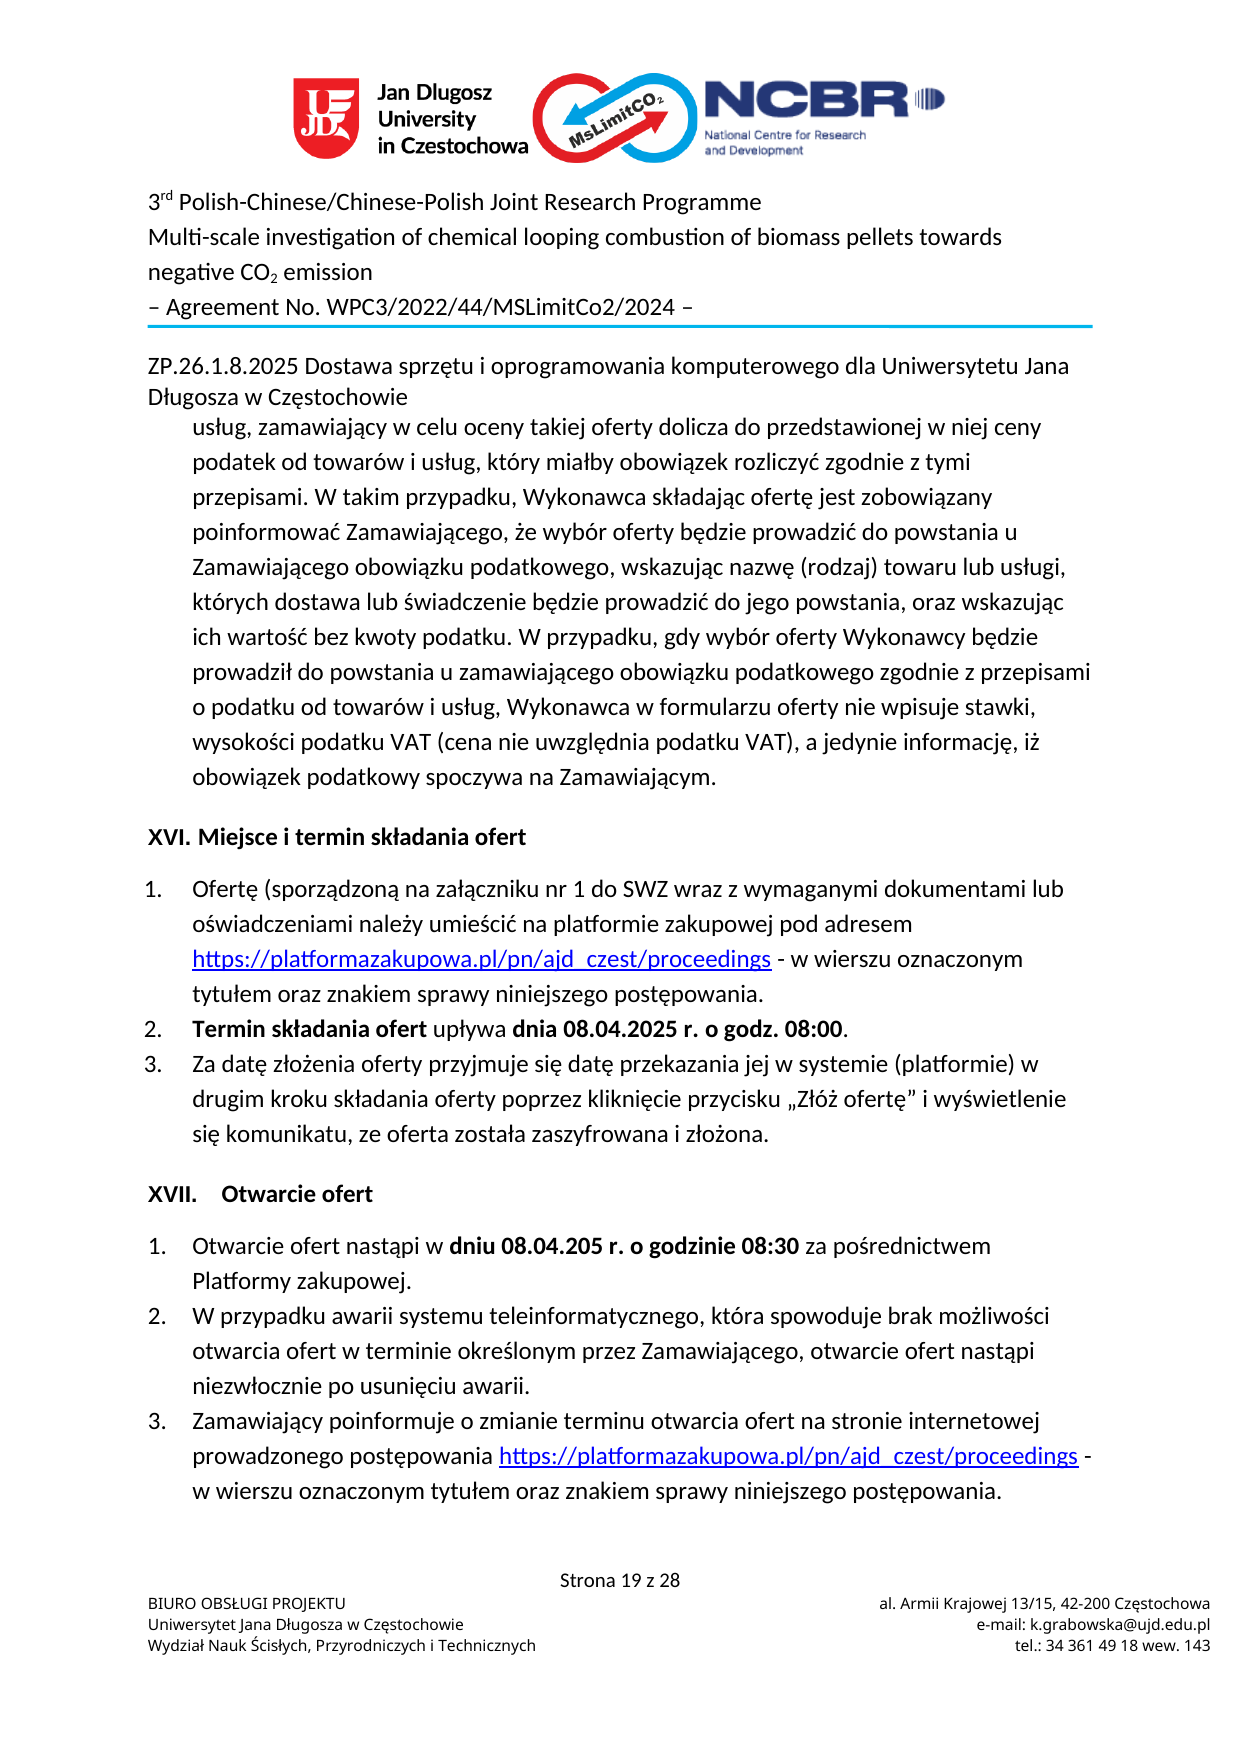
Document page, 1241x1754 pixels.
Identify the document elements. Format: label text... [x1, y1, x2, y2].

list Za datę złożenia oferty przyjmuje się datę przekazania jej w systemie (platformie) w drugim kroku składania oferty poprzez kliknięcie przycisku „Złóż ofertę” i wyświetlenie się komunikatu, ze oferta została zaszyfrowana i złożona. [162, 1048, 1093, 1149]
picture [288, 73, 688, 163]
picture [663, 73, 952, 163]
list W przypadku awarii systemu teleinformatycznego, która spowoduje brak możliwości otwarcia ofert w terminie określonym przez Zamawiającego, otwarcie ofert nastąpi niezwłocznie po usunięciu awarii. [148, 1300, 1093, 1400]
list Otwarcie ofert nastąpi w dniu 08.04.205 r. o godzinie 08:30 za pośrednictwem Platformy zakupowej. [148, 1230, 1093, 1295]
subtitle Miejsce i termin składania ofert [148, 821, 1093, 852]
list Zamawiający poinformuje o zmianie terminu otwarcia ofert na stronie internetowej prowadzonego postępowania https://platformazakupowa.pl/pn/ajd_czest/proceedings - w wierszu oznaczonym tytułem oraz znakiem sprawy niniejszego postępowania. [148, 1405, 1093, 1505]
list Ofertę (sporządzoną na załączniku nr 1 do SWZ wraz z wymaganymi dokumentami lub oświadczeniami należy umieścić na platformie zakupowej pod adresem https://platformazakupowa.pl/pn/ajd_czest/proceedings - w wierszu oznaczonym tytułem oraz znakiem sprawy niniejszego postępowania. [162, 873, 1093, 1009]
subtitle Otwarcie ofert [148, 1178, 1093, 1209]
list Termin składania ofert upływa dnia 08.04.2025 r. o godz. 08:00. [162, 1013, 1093, 1044]
